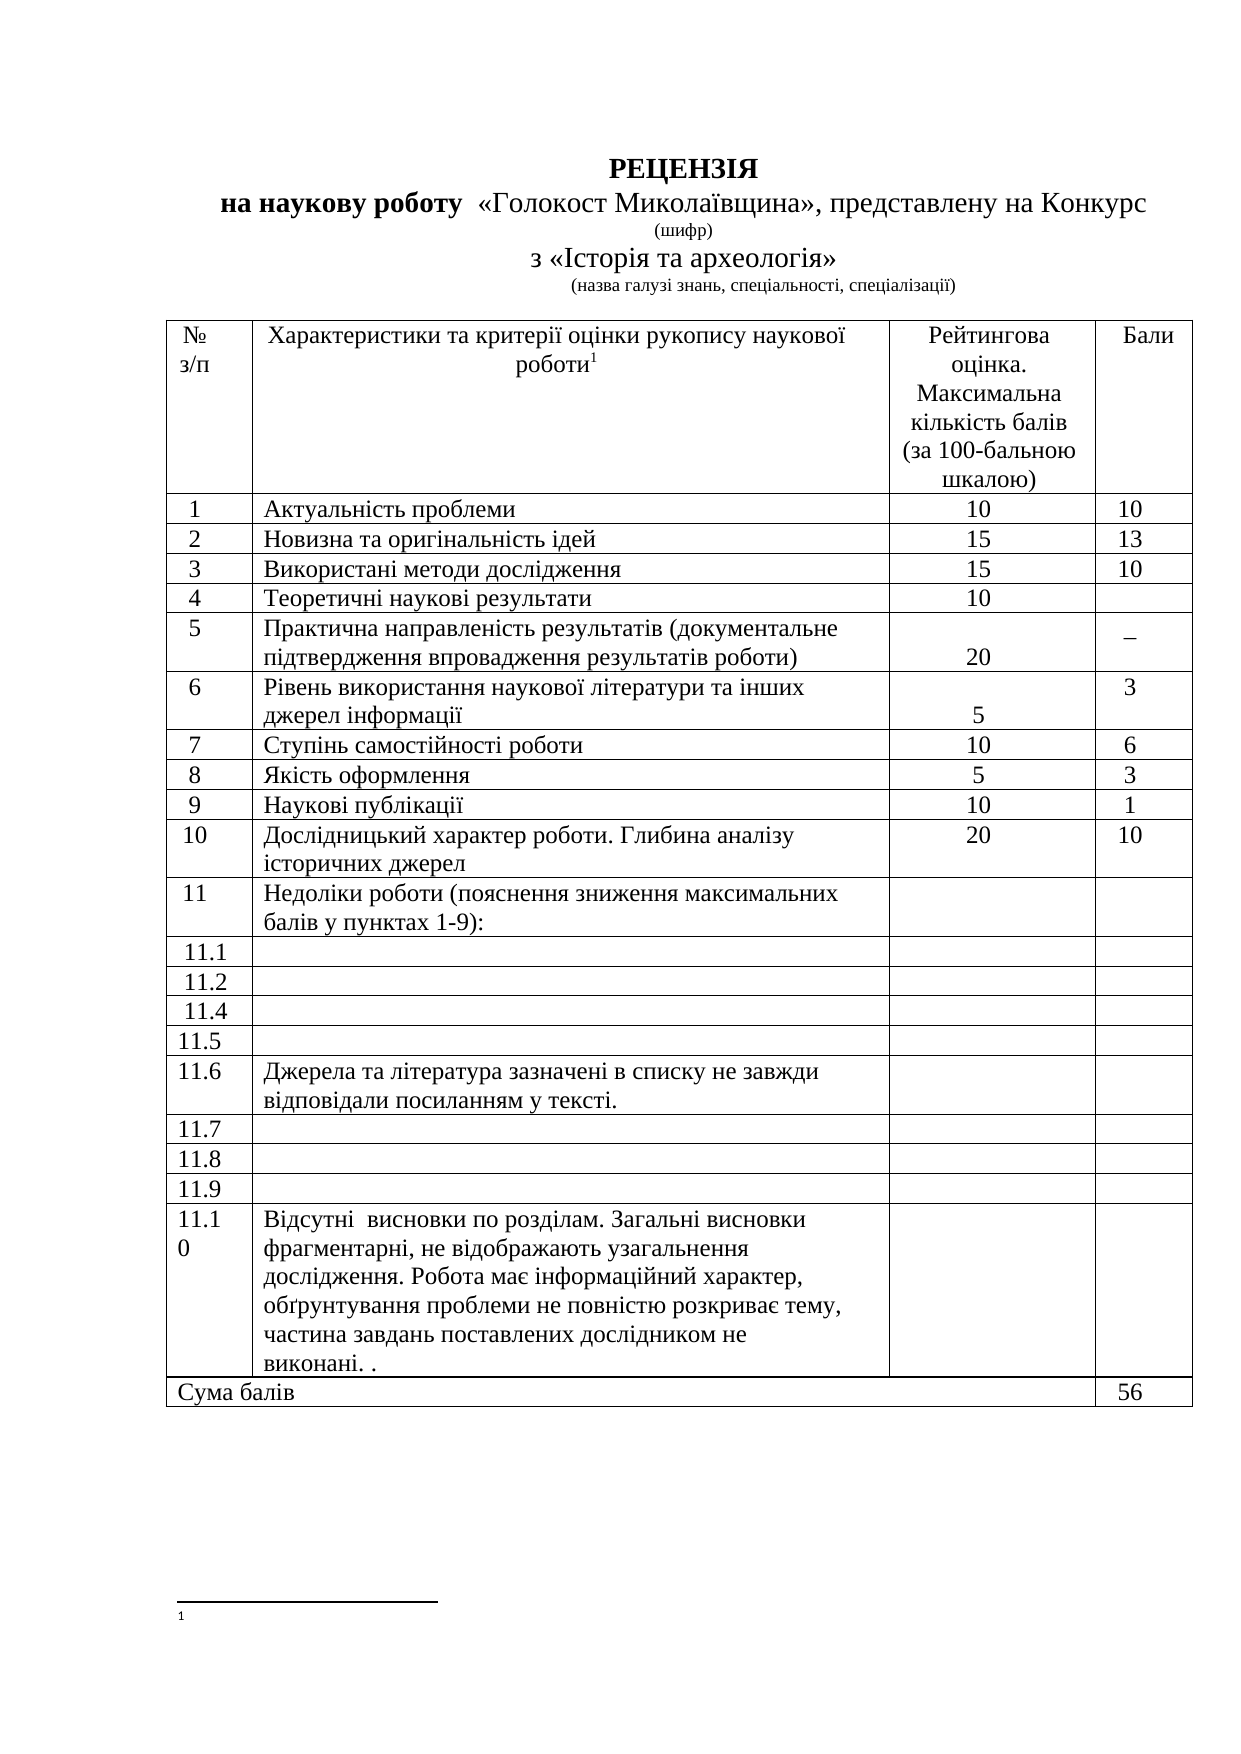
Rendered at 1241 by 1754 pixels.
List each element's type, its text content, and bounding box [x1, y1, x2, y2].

table_cell 11.6 [167, 1056, 252, 1113]
table_cell [253, 937, 889, 966]
table_header № з/п [167, 321, 252, 493]
table_cell [1096, 1204, 1192, 1376]
table_cell Відсутні висновки по розділам. Загальні висновки фрагментарні, не відображають узагальнення дослідження. Робота має інформаційний характер, обґрунтування проблеми не повністю розкриває тему, частина завдань поставлених дослідником не виконані. . [253, 1204, 889, 1376]
text (шифр) [177, 219, 1190, 240]
table_cell 8 [167, 760, 252, 789]
text з «Історія та археологія» [177, 240, 1190, 274]
table_cell Новизна та оригінальність ідей [253, 524, 889, 553]
table_cell [890, 1144, 1095, 1173]
table_cell [1096, 1026, 1192, 1055]
table_cell Сума балів [167, 1378, 1095, 1406]
table_cell Рівень використання наукової літератури та інших джерел інформації [253, 672, 889, 729]
table_cell 20 [890, 613, 1095, 671]
table_cell 3 [167, 554, 252, 582]
table_cell Наукові публікації [253, 790, 889, 819]
table_cell 11.4 [167, 996, 252, 1025]
table_cell 10 [890, 730, 1095, 759]
table_cell 10 [890, 494, 1095, 523]
table_cell [1096, 937, 1192, 966]
table_cell 11.8 [167, 1144, 252, 1173]
table_cell 1 [1096, 790, 1192, 819]
table_cell [1096, 1174, 1192, 1203]
table_cell Недоліки роботи (пояснення зниження максимальних балів у пунктах 1-9): [253, 878, 889, 936]
table_cell 6 [1096, 730, 1192, 759]
table_cell [253, 996, 889, 1025]
table_cell _ [1096, 613, 1192, 671]
table_cell 5 [890, 672, 1095, 729]
table_cell [890, 937, 1095, 966]
table_cell 11.9 [167, 1174, 252, 1203]
table_cell 9 [167, 790, 252, 819]
table_cell [253, 1026, 889, 1055]
table_cell 11 [167, 878, 252, 936]
table_cell 11.10 [167, 1204, 252, 1376]
table_cell [890, 878, 1095, 936]
table_cell Дослідницький характер роботи. Глибина аналізу історичних джерел [253, 820, 889, 877]
table_cell 7 [167, 730, 252, 759]
text РЕЦЕНЗІЯ [177, 152, 1190, 185]
table_cell 11.1 [167, 937, 252, 966]
table_cell Практична направленість результатів (документальне підтвердження впровадження результатів роботи) [253, 613, 889, 671]
table_cell 15 [890, 554, 1095, 582]
table_cell 5 [890, 760, 1095, 789]
table_cell [890, 1115, 1095, 1143]
text на наукову роботу «Голокост Миколаївщина», представлену на Конкурс [177, 185, 1190, 219]
table_cell [253, 1174, 889, 1203]
table_cell [890, 1204, 1095, 1376]
table_cell [890, 1174, 1095, 1203]
table_cell 3 [1096, 760, 1192, 789]
table_cell [1096, 584, 1192, 612]
table_cell [1096, 996, 1192, 1025]
table_cell [253, 1115, 889, 1143]
table_cell 11.2 [167, 967, 252, 995]
table_cell [890, 967, 1095, 995]
table_cell 3 [1096, 672, 1192, 729]
table_header Характеристики та критерії оцінки рукопису наукової роботи [253, 321, 889, 493]
table_cell 5 [167, 613, 252, 671]
table_cell [253, 1144, 889, 1173]
table_cell 10 [890, 584, 1095, 612]
table_cell 20 [890, 820, 1095, 877]
table_cell 10 [1096, 494, 1192, 523]
table_cell 10 [890, 790, 1095, 819]
table_cell 11.5 [167, 1026, 252, 1055]
table_cell 15 [890, 524, 1095, 553]
table_cell 10 [1096, 820, 1192, 877]
table_cell Теоретичні наукові результати [253, 584, 889, 612]
text (назва галузі знань, спеціальності, спеціалізації) [177, 274, 1190, 295]
table_cell 2 [167, 524, 252, 553]
table_cell 10 [1096, 554, 1192, 582]
table_cell 13 [1096, 524, 1192, 553]
table_header Рейтингова оцінка. Максимальна кількість балів (за 100-бальною шкалою) [890, 321, 1095, 493]
table_cell [890, 1026, 1095, 1055]
table_cell [253, 967, 889, 995]
table_cell Ступінь самостійності роботи [253, 730, 889, 759]
table_cell 11.7 [167, 1115, 252, 1143]
table_cell 1 [167, 494, 252, 523]
table_cell Джерела та література зазначені в списку не завжди відповідали посиланням у тексті. [253, 1056, 889, 1113]
table_cell [1096, 1056, 1192, 1113]
table_cell Актуальність проблеми [253, 494, 889, 523]
table_cell [1096, 1144, 1192, 1173]
table_cell 10 [167, 820, 252, 877]
table_cell [1096, 967, 1192, 995]
table_header Бали [1096, 321, 1192, 493]
table_cell [1096, 1115, 1192, 1143]
table_cell Якість оформлення [253, 760, 889, 789]
table_cell 56 [1096, 1378, 1192, 1406]
table_cell Використані методи дослідження [253, 554, 889, 582]
table_cell [1096, 878, 1192, 936]
table_cell 4 [167, 584, 252, 612]
table_cell [890, 996, 1095, 1025]
table_cell [890, 1056, 1095, 1113]
table_cell 6 [167, 672, 252, 729]
